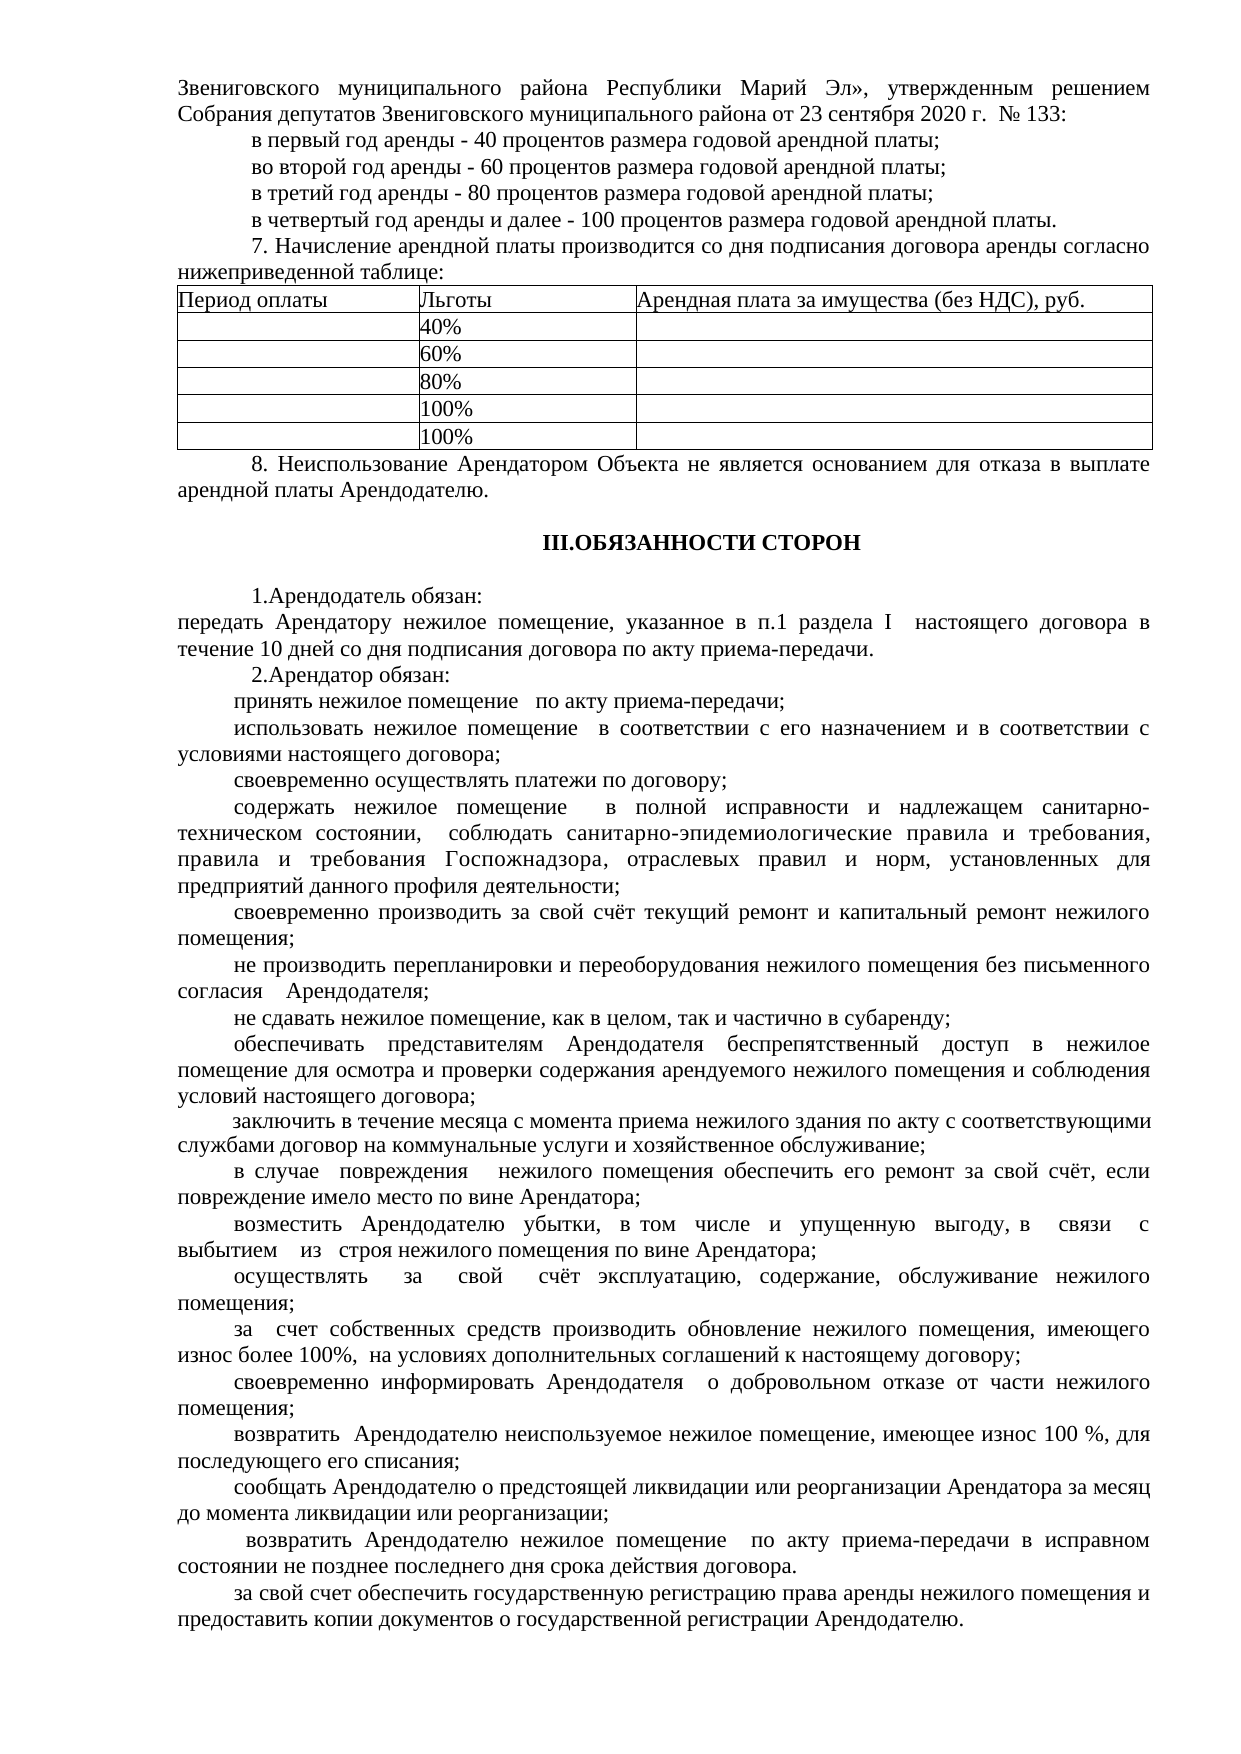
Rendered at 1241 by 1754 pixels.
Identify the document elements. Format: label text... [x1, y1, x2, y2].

table_cell [178, 423, 419, 449]
table_header Арендная плата за имущества (без НДС), руб. [637, 286, 1152, 312]
text 7. Начисление арендной платы производится со дня подписания договора аренды согласно нижеприведенной таблице: [177, 232, 1152, 285]
text не производить перепланировки и переоборудования нежилого помещения без письменного согласия Арендодателя; [177, 951, 1152, 1003]
table_cell [637, 368, 1152, 394]
text передать Арендатору нежилое помещение, указанное в п.1 раздела I настоящего договора в течение 10 дней со дня подписания договора по акту приема-передачи. [177, 608, 1152, 661]
table_cell 60% [420, 341, 636, 367]
table_cell 40% [420, 313, 636, 339]
text за счет собственных средств производить обновление нежилого помещения, имеющего износ более 100%, на условиях дополнительных соглашений к настоящему договору; [177, 1315, 1152, 1368]
text сообщать Арендодателю о предстоящей ликвидации или реорганизации Арендатора за месяц до момента ликвидации или реорганизации; [177, 1473, 1152, 1526]
text за свой счет обеспечить государственную регистрацию права аренды нежилого помещения и предоставить копии документов о государственной регистрации Арендодателю. [177, 1578, 1152, 1631]
text не сдавать нежилое помещение, как в целом, так и частично в субаренду; [177, 1003, 1152, 1030]
text 2.Арендатор обязан: [177, 661, 1152, 687]
table_header Период оплаты [178, 286, 419, 312]
table_cell 100% [420, 423, 636, 449]
text заключить в течение месяца с момента приема нежилого здания по акту с соответствующими службами договор на коммунальные услуги и хозяйственное обслуживание; [177, 1109, 1152, 1157]
text своевременно производить за свой счёт текущий ремонт и капитальный ремонт нежилого помещения; [177, 898, 1152, 951]
table_cell [637, 313, 1152, 339]
text использовать нежилое помещение в соответствии с его назначением и в соответствии с условиями настоящего договора; [177, 714, 1152, 766]
table_cell [178, 341, 419, 367]
table_cell 100% [420, 395, 636, 422]
text в третий год аренды - 80 процентов размера годовой арендной платы; [177, 179, 1155, 206]
table_cell [178, 395, 419, 422]
table_cell [637, 395, 1152, 422]
text осуществлять за свой счёт эксплуатацию, содержание, обслуживание нежилого помещения; [177, 1262, 1152, 1315]
table_cell [637, 423, 1152, 449]
text содержать нежилое помещение в полной исправности и надлежащем санитарно-техническом состоянии, соблюдать санитарно-эпидемиологические правила и требования, правила и требования Госпожнадзора, отраслевых правил и норм, установленных для предприятий данного профиля деятельности; [177, 793, 1152, 898]
table_cell 80% [420, 368, 636, 394]
table_cell [178, 313, 419, 339]
text принять нежилое помещение по акту приема-передачи; [177, 687, 1152, 714]
text в случае повреждения нежилого помещения обеспечить его ремонт за свой счёт, если повреждение имело место по вине Арендатора; [177, 1157, 1152, 1209]
text возвратить Арендодателю нежилое помещение по акту приема-передачи в исправном состоянии не позднее последнего дня срока действия договора. [177, 1526, 1152, 1578]
table_header Льготы [420, 286, 636, 312]
text в четвертый год аренды и далее - 100 процентов размера годовой арендной платы. [177, 206, 1152, 232]
table_cell [178, 368, 419, 394]
text 8. Неиспользование Арендатором Объекта не является основанием для отказа в выплате арендной платы Арендодателю. [177, 450, 1152, 503]
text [177, 74, 1152, 127]
text возвратить Арендодателю неиспользуемое нежилое помещение, имеющее износ 100 %, для последующего его списания; [177, 1420, 1152, 1473]
text 1.Арендодатель обязан: [177, 582, 1152, 608]
text обеспечивать представителям Арендодателя беспрепятственный доступ в нежилое помещение для осмотра и проверки содержания арендуемого нежилого помещения и соблюдения условий настоящего договора; [177, 1030, 1152, 1109]
text возместить Арендодателю убытки, в том числе и упущенную выгоду, в связи с выбытием из строя нежилого помещения по вине Арендатора; [177, 1209, 1152, 1262]
table_cell [637, 341, 1152, 367]
text своевременно осуществлять платежи по договору; [177, 766, 1152, 793]
text в первый год аренды - 40 процентов размера годовой арендной платы; [177, 127, 1155, 153]
text своевременно информировать Арендодателя о добровольном отказе от части нежилого помещения; [177, 1368, 1152, 1420]
text III.ОБЯЗАННОСТИ СТОРОН [177, 529, 1152, 556]
text во второй год аренды - 60 процентов размера годовой арендной платы; [177, 153, 1155, 179]
